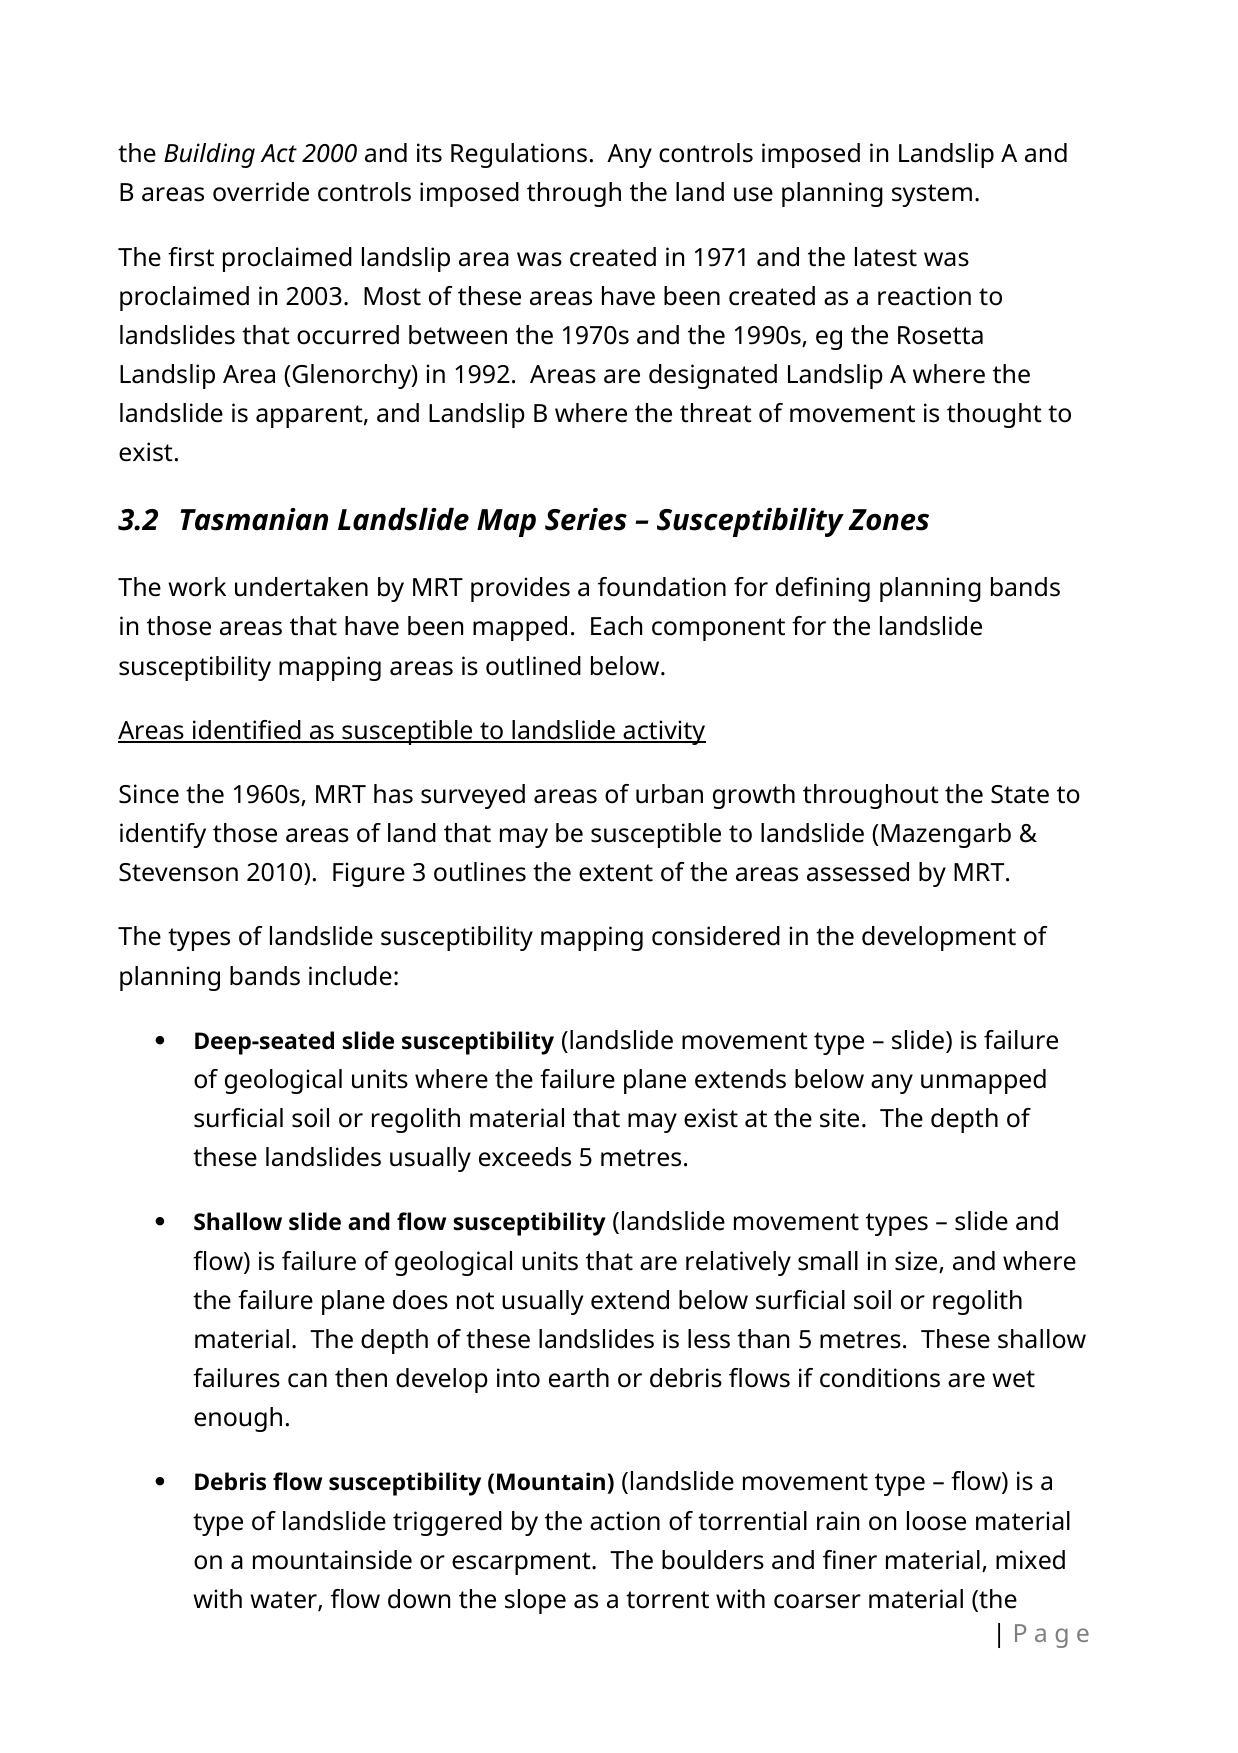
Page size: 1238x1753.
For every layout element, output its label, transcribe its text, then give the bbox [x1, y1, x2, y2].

text Since the 1960s, MRT has surveyed areas of urban growth throughout the State to identify those areas of land that may be susceptible to landslide (Mazengarb & Stevenson 2010). Figure 3 outlines the extent of the areas assessed by MRT. [118, 777, 1090, 889]
text The types of landslide susceptibility mapping considered in the development of planning bands include: [118, 919, 1090, 992]
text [118, 136, 1090, 209]
list Shallow slide and flow susceptibility (landslide movement types – slide and flow) is failure of geological units that are relatively small in size, and where the failure plane does not usually extend below surficial soil or regolith material. The depth of these landslides is less than 5 metres. These shallow failures can then develop into earth or debris flows if conditions are wet enough. [156, 1204, 1090, 1434]
text Areas identified as susceptible to landslide activity [118, 712, 1090, 746]
list Deep-seated slide susceptibility (landslide movement type – slide) is failure of geological units where the failure plane extends below any unmapped surficial soil or regolith material that may exist at the site. The depth of these landslides usually exceeds 5 metres. [156, 1022, 1090, 1174]
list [156, 1464, 1090, 1616]
text The work undertaken by MRT provides a foundation for defining planning bands in those areas that have been mapped. Each component for the landslide susceptibility mapping areas is outlined below. [118, 570, 1090, 682]
subtitle Tasmanian Landslide Map Series – Susceptibility Zones [118, 499, 1090, 539]
text The first proclaimed landslip area was created in 1971 and the latest was proclaimed in 2003. Most of these areas have been created as a reaction to landslides that occurred between the 1970s and the 1990s, eg the Rosetta Landslip Area (Glenorchy) in 1992. Areas are designated Landslip A where the landslide is apparent, and Landslip B where the threat of movement is thought to exist. [118, 239, 1090, 469]
